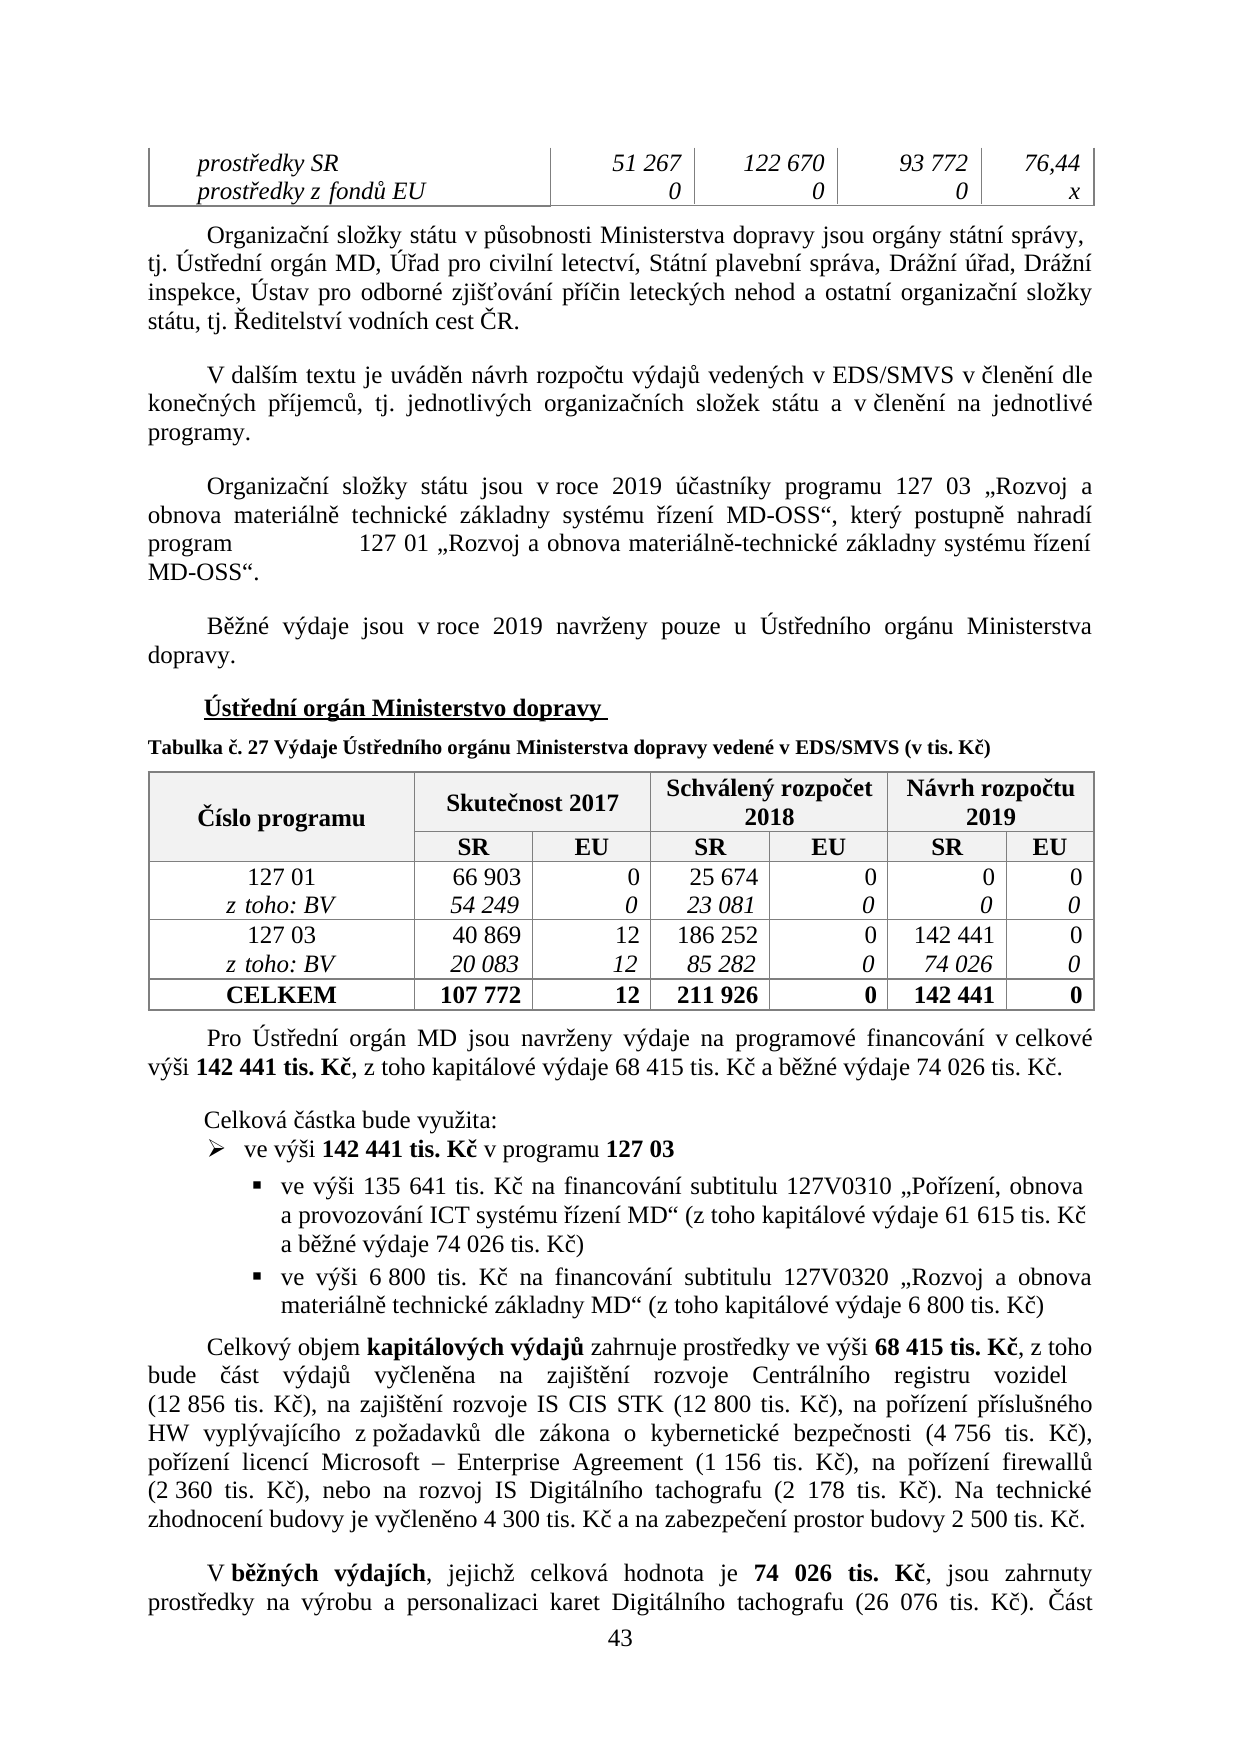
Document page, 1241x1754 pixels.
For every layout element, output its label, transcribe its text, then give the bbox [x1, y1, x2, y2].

table_cell 85 282 [651, 949, 769, 978]
table_cell 142 441 [888, 980, 1006, 1008]
table_cell 25 674 [651, 862, 769, 890]
table_cell SR [651, 832, 769, 861]
table_cell 74 026 [888, 949, 1006, 978]
table_cell 0 [770, 890, 887, 919]
text Ústřední orgán Ministerstvo dopravy [148, 693, 1093, 722]
table_cell 0 [838, 176, 981, 205]
table_cell 0 [770, 862, 887, 890]
table_header Číslo programu [150, 773, 414, 861]
table_cell 51 267 [551, 148, 694, 176]
text Organizační složky státu v působnosti Ministerstva dopravy jsou orgány státní správy, tj. Ústřední orgán MD, Úřad pro civilní letectví, Státní plavební správa, Drážní úřad, Drážní inspekce, Ústav pro odborné zjišťování příčin leteckých nehod a ostatní organizační složky státu, tj. Ředitelství vodních cest ČR. [148, 220, 1093, 335]
table_cell 20 083 [415, 949, 532, 978]
table_cell 0 [1007, 980, 1093, 1008]
table_cell EU [770, 832, 887, 861]
text Celková částka bude využita: [148, 1106, 1093, 1134]
table_cell z toho: BV [150, 890, 414, 919]
table_cell 40 869 [415, 920, 532, 949]
table_cell 142 441 [888, 920, 1006, 949]
table_cell 12 [533, 920, 650, 949]
table_cell 0 [694, 176, 838, 205]
table_cell 0 [533, 862, 650, 890]
text Tabulka č. 27 Výdaje Ústředního orgánu Ministerstva dopravy vedené v EDS/SMVS (v tis. Kč) [148, 735, 1093, 759]
table_cell 66 903 [415, 862, 532, 890]
table_cell 12 [533, 980, 650, 1008]
table_cell 127 03 [150, 920, 414, 949]
table_cell 0 [551, 176, 694, 205]
table_cell SR [888, 832, 1006, 861]
table_cell 0 [1007, 862, 1093, 890]
table_cell CELKEM [150, 980, 414, 1008]
table_cell 12 [533, 949, 650, 978]
table_cell prostředky SR [150, 148, 550, 176]
list ve výši 142 441 tis. Kč v programu 127 03 [207, 1134, 1093, 1163]
table_header Návrh rozpočtu 2019 [888, 773, 1093, 831]
table_cell 54 249 [415, 890, 532, 919]
list ve výši 6 800 tis. Kč na financování subtitulu 127V0320 „Rozvoj a obnova materiálně technické základny MD“ (z toho kapitálové výdaje 6 800 tis. Kč) [251, 1262, 1093, 1319]
text Pro Ústřední orgán MD jsou navrženy výdaje na programové financování v celkové výši 142 441 tis. Kč, z toho kapitálové výdaje 68 415 tis. Kč a běžné výdaje 74 026 tis. Kč. [148, 1023, 1093, 1081]
text Celkový objem kapitálových výdajů zahrnuje prostředky ve výši 68 415 tis. Kč, z toho bude část výdajů vyčleněna na zajištění rozvoje Centrálního registru vozidel (12 856 tis. Kč), na zajištění rozvoje IS CIS STK (12 800 tis. Kč), na pořízení příslušného HW vyplývajícího z požadavků dle zákona o kybernetické bezpečnosti (4 756 tis. Kč), pořízení licencí Microsoft – Enterprise Agreement (1 156 tis. Kč), na pořízení firewallů (2 360 tis. Kč), nebo na rozvoj IS Digitálního tachografu (2 178 tis. Kč). Na technické zhodnocení budovy je vyčleněno 4 300 tis. Kč a na zabezpečení prostor budovy 2 500 tis. Kč. [148, 1332, 1093, 1533]
table_header Skutečnost 2017 [415, 773, 650, 831]
table_cell EU [1007, 832, 1093, 861]
table_cell 0 [533, 890, 650, 919]
table_header Schválený rozpočet 2018 [651, 773, 887, 831]
table_cell 0 [888, 862, 1006, 890]
table_cell 76,44 [982, 148, 1093, 176]
text V dalším textu je uváděn návrh rozpočtu výdajů vedených v EDS/SMVS v členění dle konečných příjemců, tj. jednotlivých organizačních složek státu a v členění na jednotlivé programy. [148, 360, 1093, 446]
table_cell 0 [888, 890, 1006, 919]
text Běžné výdaje jsou v roce 2019 navrženy pouze u Ústředního orgánu Ministerstva dopravy. [148, 611, 1093, 668]
table_cell 0 [770, 980, 887, 1008]
table_cell 0 [770, 920, 887, 949]
table_cell 0 [1007, 949, 1093, 978]
table_cell 211 926 [651, 980, 769, 1008]
table_cell 122 670 [695, 148, 837, 176]
table_cell SR [415, 832, 532, 861]
text Organizační složky státu jsou v roce 2019 účastníky programu 127 03 „Rozvoj a obnova materiálně technické základny systému řízení MD-OSS“, který postupně nahradí program 127 01 „Rozvoj a obnova materiálně-technické základny systému řízení MD-OSS“. [148, 471, 1093, 586]
table_cell 186 252 [651, 920, 769, 949]
table_cell x [981, 176, 1093, 205]
table_cell EU [533, 832, 650, 861]
table_cell 107 772 [415, 980, 532, 1008]
table_cell 127 01 [150, 862, 414, 890]
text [148, 1558, 1093, 1616]
table_cell 23 081 [651, 890, 769, 919]
table_cell 0 [770, 949, 887, 978]
table_cell z toho: BV [150, 949, 414, 978]
list ve výši 135 641 tis. Kč na financování subtitulu 127V0310 „Pořízení, obnova a provozování ICT systému řízení MD“ (z toho kapitálové výdaje 61 615 tis. Kč a běžné výdaje 74 026 tis. Kč) [251, 1171, 1093, 1258]
table_cell 0 [1007, 890, 1093, 919]
table_cell prostředky z fondů EU [150, 176, 550, 205]
table_cell 93 772 [838, 148, 981, 176]
table_cell 0 [1007, 920, 1093, 949]
